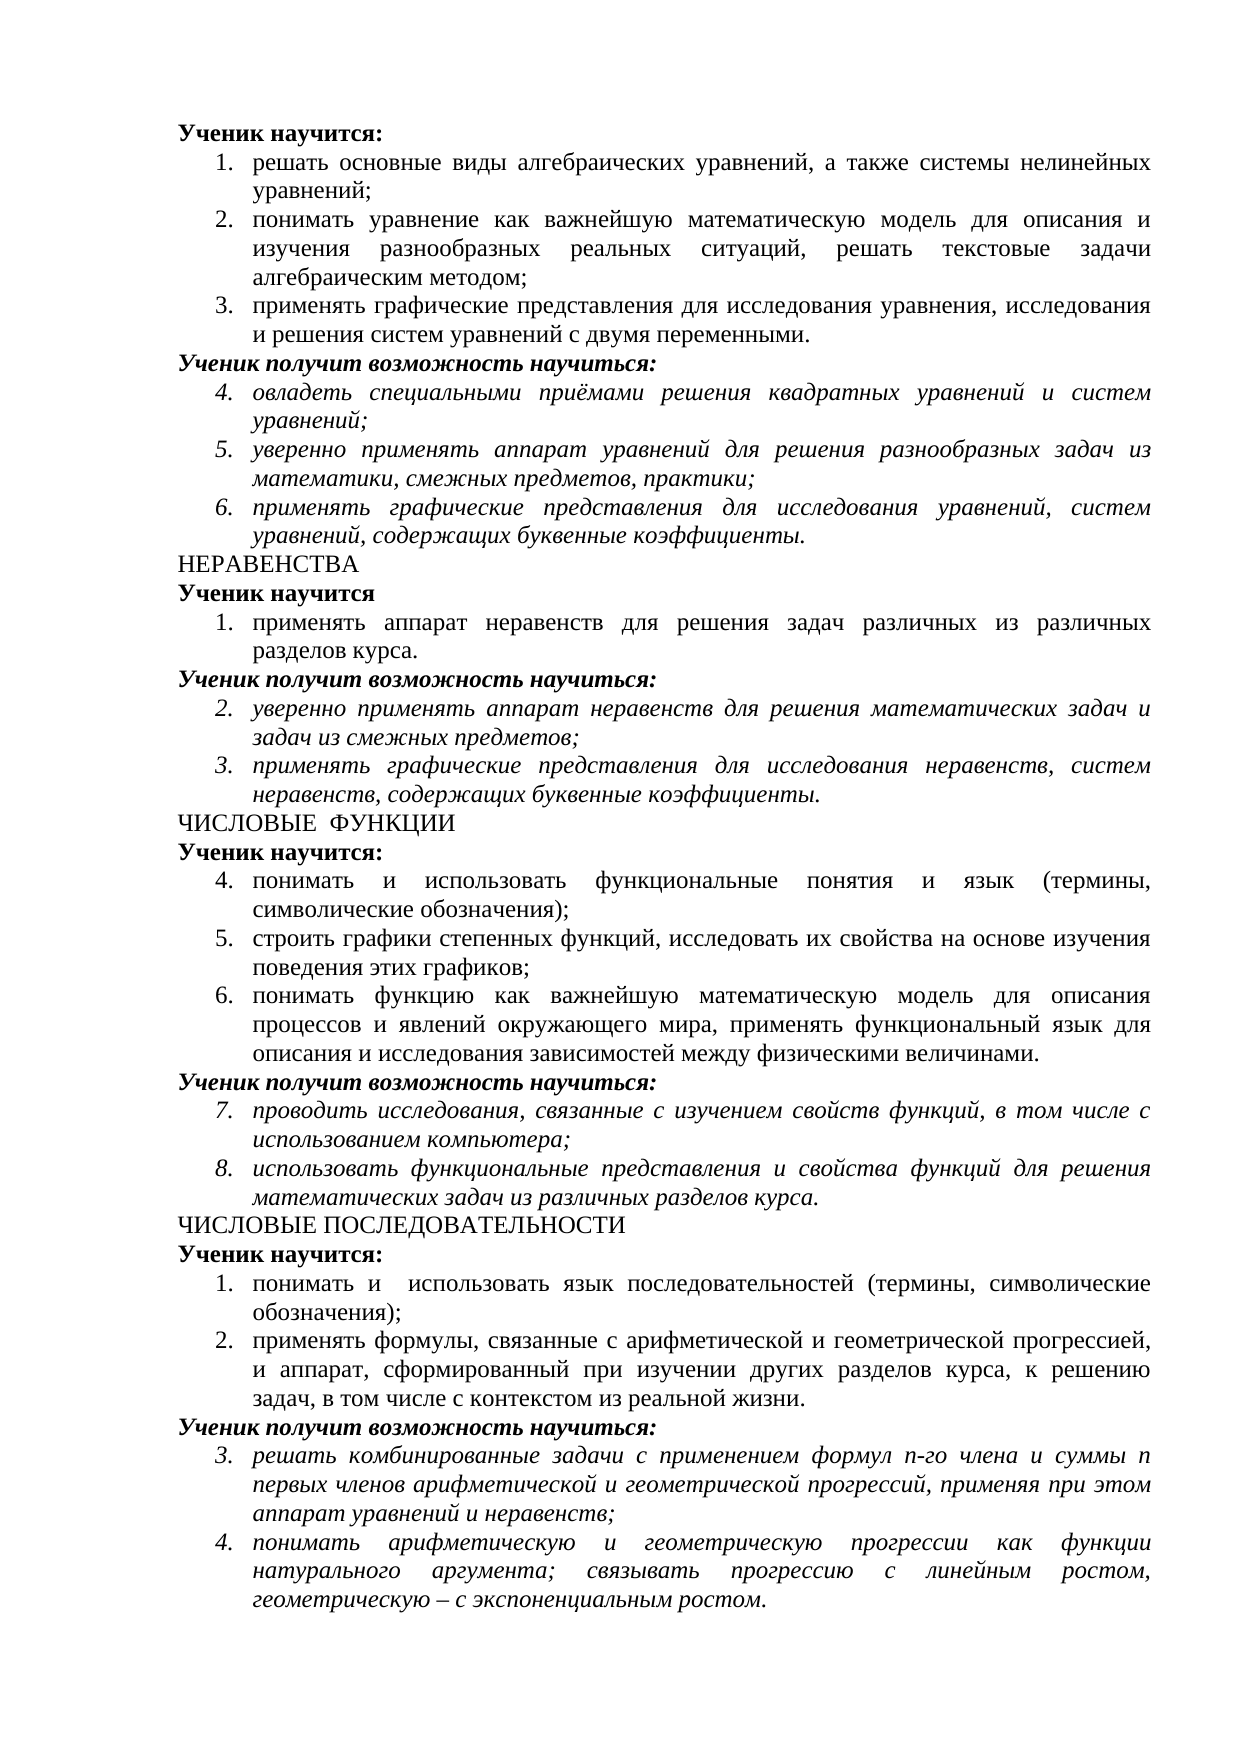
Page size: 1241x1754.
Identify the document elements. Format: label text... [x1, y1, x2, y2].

list понимать и использовать язык последовательностей (термины, символические обозначения); [215, 1268, 1152, 1326]
text Ученик научится: [177, 118, 1152, 147]
list овладеть специальными приёмами решения квадратных уравнений и систем уравнений; [215, 377, 1152, 434]
list применять графические представления для исследования уравнений, систем уравнений, содержащих буквенные коэффициенты. [215, 492, 1152, 549]
text Ученик получит возможность научиться: [177, 1067, 1152, 1096]
text ЧИСЛОВЫЕ ПОСЛЕДОВАТЕЛЬНОСТИ [177, 1211, 1152, 1239]
text Ученик получит возможность научиться: [177, 664, 1152, 693]
list уверенно применять аппарат неравенств для решения математических задач и задач из смежных предметов; [215, 693, 1152, 751]
text Ученик получит возможность научиться: [177, 348, 1152, 377]
list понимать уравнение как важнейшую математическую модель для описания и изучения разнообразных реальных ситуаций, решать текстовые задачи алгебраическим методом; [215, 204, 1152, 291]
list решать основные виды алгебраических уравнений, а также системы нелинейных уравнений; [215, 147, 1152, 204]
text ЧИСЛОВЫЕ ФУНКЦИИ [177, 808, 1152, 837]
list применять аппарат неравенств для решения задач различных из различных разделов курса. [215, 607, 1152, 664]
text НЕРАВЕНСТВА [177, 549, 1152, 578]
list применять графические представления для исследования неравенств, систем неравенств, содержащих буквенные коэффициенты. [215, 751, 1152, 808]
list применять графические представления для исследования уравнения, исследования и решения систем уравнений с двумя переменными. [215, 291, 1152, 348]
list применять формулы, связанные с арифметической и геометрической прогрессией, и аппарат, сформированный при изучении других разделов курса, к решению задач, в том числе с контекстом из реальной жизни. [215, 1326, 1152, 1412]
list решать комбинированные задачи с применением формул n-го члена и суммы n первых членов арифметической и геометрической прогрессий, применяя при этом аппарат уравнений и неравенств; [215, 1441, 1152, 1527]
list строить графики степенных функций, исследовать их свойства на основе изучения поведения этих графиков; [215, 923, 1152, 981]
list использовать функциональные представления и свойства функций для решения математических задач из различных разделов курса. [215, 1153, 1152, 1211]
list понимать арифметическую и геометрическую прогрессии как функции натурального аргумента; связывать прогрессию с линейным ростом, геометрическую – с экспоненциальным ростом. [215, 1527, 1152, 1613]
text Ученик научится: [177, 837, 1152, 866]
list понимать функцию как важнейшую математическую модель для описания процессов и явлений окружающего мира, применять функциональный язык для описания и исследования зависимостей между физическими величинами. [215, 981, 1152, 1067]
text Ученик научится: [177, 1239, 1152, 1268]
list проводить исследования, связанные с изучением свойств функций, в том числе с использованием компьютера; [215, 1096, 1152, 1153]
list понимать и использовать функциональные понятия и язык (термины, символические обозначения); [215, 866, 1152, 923]
text Ученик научится [177, 578, 1152, 607]
list уверенно применять аппарат уравнений для решения разнообразных задач из математики, смежных предметов, практики; [215, 434, 1152, 492]
text Ученик получит возможность научиться: [177, 1412, 1152, 1441]
